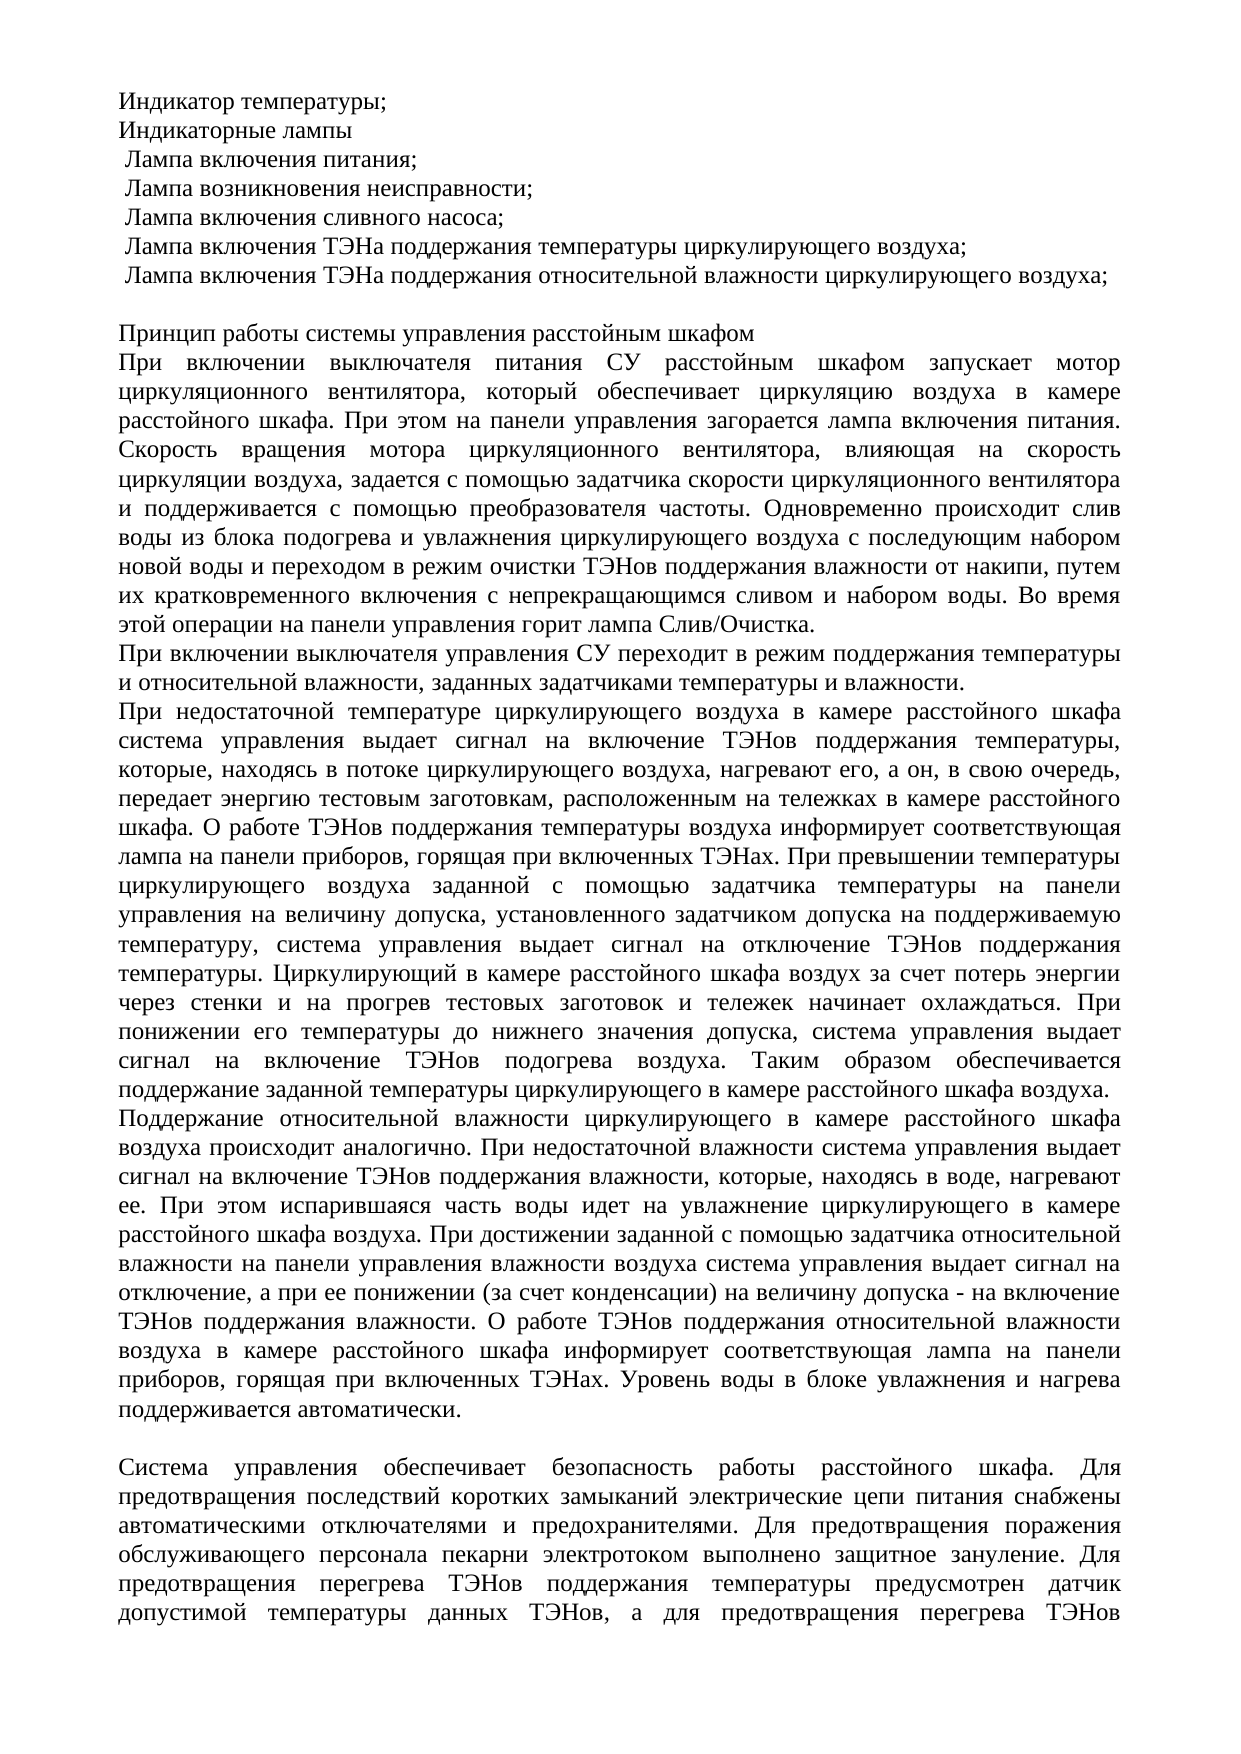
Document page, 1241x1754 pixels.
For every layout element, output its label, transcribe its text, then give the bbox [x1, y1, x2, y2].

text Лампа включения ТЭНа поддержания относительной влажности циркулирующего воздуха; [118, 260, 1122, 289]
text При включении выключателя управления СУ переходит в режим поддержания температуры и относительной влажности, заданных задатчиками температуры и влажности. [118, 638, 1122, 696]
text Лампа включения питания; [118, 144, 1122, 173]
text Лампа включения ТЭНа поддержания температуры циркулирующего воздуха; [118, 231, 1122, 260]
text Лампа возникновения неисправности; [118, 173, 1122, 202]
text Принцип работы системы управления расстойным шкафом [118, 318, 1122, 347]
text Индикаторные лампы [118, 115, 1122, 144]
text Лампа включения сливного насоса; [118, 202, 1122, 231]
text При включении выключателя питания СУ расстойным шкафом запускает мотор циркуляционного вентилятора, который обеспечивает циркуляцию воздуха в камере расстойного шкафа. При этом на панели управления загорается лампа включения питания. Скорость вращения мотора циркуляционного вентилятора, влияющая на скорость циркуляции воздуха, задается с помощью задатчика скорости циркуляционного вентилятора и поддерживается с помощью преобразователя частоты. Одновременно происходит слив воды из блока подогрева и увлажнения циркулирующего воздуха с последующим набором новой воды и переходом в режим очистки ТЭНов поддержания влажности от накипи, путем их кратковременного включения с непрекращающимся сливом и набором воды. Во время этой операции на панели управления горит лампа Слив/Очистка. [118, 347, 1122, 638]
text Индикатор температуры; [118, 86, 1122, 115]
text При недостаточной температуре циркулирующего воздуха в камере расстойного шкафа система управления выдает сигнал на включение ТЭНов поддержания температуры, которые, находясь в потоке циркулирующего воздуха, нагревают его, а он, в свою очередь, передает энергию тестовым заготовкам, расположенным на тележках в камере расстойного шкафа. О работе ТЭНов поддержания температуры воздуха информирует соответствующая лампа на панели приборов, горящая при включенных ТЭНах. При превышении температуры циркулирующего воздуха заданной с помощью задатчика температуры на панели управления на величину допуска, установленного задатчиком допуска на поддерживаемую температуру, система управления выдает сигнал на отключение ТЭНов поддержания температуры. Циркулирующий в камере расстойного шкафа воздух за счет потерь энергии через стенки и на прогрев тестовых заготовок и тележек начинает охлаждаться. При понижении его температуры до нижнего значения допуска, система управления выдает сигнал на включение ТЭНов подогрева воздуха. Таким образом обеспечивается поддержание заданной температуры циркулирующего в камере расстойного шкафа воздуха. [118, 696, 1122, 1103]
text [118, 1452, 1122, 1626]
text Поддержание относительной влажности циркулирующего в камере расстойного шкафа воздуха происходит аналогично. При недостаточной влажности система управления выдает сигнал на включение ТЭНов поддержания влажности, которые, находясь в воде, нагревают ее. При этом испарившаяся часть воды идет на увлажнение циркулирующего в камере расстойного шкафа воздуха. При достижении заданной с помощью задатчика относительной влажности на панели управления влажности воздуха система управления выдает сигнал на отключение, а при ее понижении (за счет конденсации) на величину допуска - на включение ТЭНов поддержания влажности. О работе ТЭНов поддержания относительной влажности воздуха в камере расстойного шкафа информирует соответствующая лампа на панели приборов, горящая при включенных ТЭНах. Уровень воды в блоке увлажнения и нагрева поддерживается автоматически. [118, 1103, 1122, 1422]
